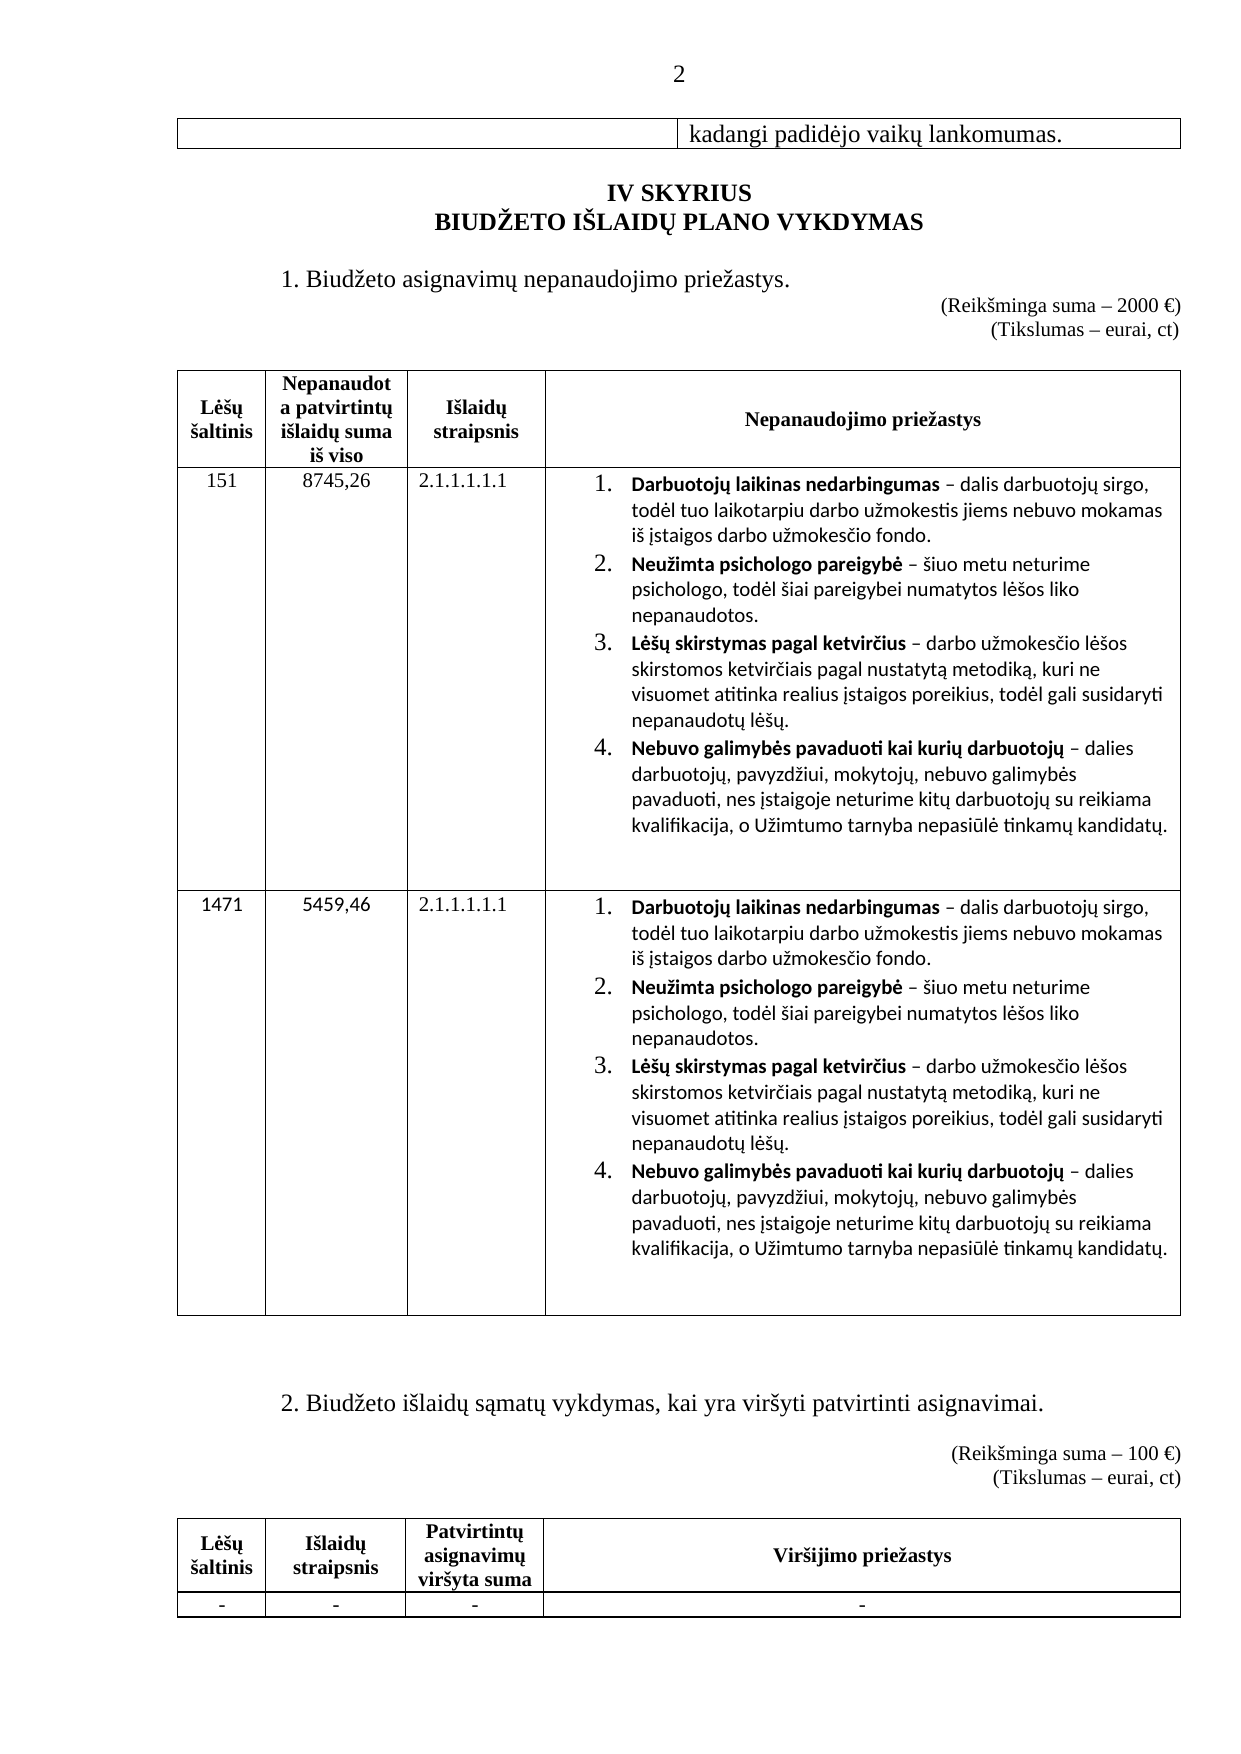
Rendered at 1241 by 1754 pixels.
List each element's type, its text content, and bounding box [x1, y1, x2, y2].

table_header Patvirtintų asignavimų viršyta suma [406, 1519, 543, 1591]
table_cell 1471 [178, 891, 265, 1315]
text (Reikšminga suma – 2000 €) [718, 293, 1181, 317]
text (Tikslumas – eurai, ct) [853, 317, 1181, 341]
text (Reikšminga suma – 100 €) [177, 1441, 1181, 1465]
text (Tikslumas – eurai, ct) [177, 1465, 1181, 1489]
text 2. Biudžeto išlaidų sąmatų vykdymas, kai yra viršyti patvirtinti asignavimai. [177, 1388, 1181, 1417]
table_cell - [406, 1593, 543, 1616]
table_cell Darbuotojų laikinas nedarbingumas – dalis darbuotojų sirgo, todėl tuo laikotarpiu darbo užmokestis jiems nebuvo mokamas iš įstaigos darbo užmokesčio fondo. Neužimta psichologo pareigybė – šiuo metu neturime psichologo, todėl šiai pareigybei numatytos lėšos liko nepanaudotos. Lėšų skirstymas pagal ketvirčius – darbo užmokesčio lėšos skirstomos ketvirčiais pagal nustatytą metodiką, kuri ne visuomet atitinka realius įstaigos poreikius, todėl gali susidaryti nepanaudotų lėšų. Nebuvo galimybės pavaduoti kai kurių darbuotojų – dalies darbuotojų, pavyzdžiui, mokytojų, nebuvo galimybės pavaduoti, nes įstaigoje neturime kitų darbuotojų su reikiama kvalifikacija, o Užimtumo tarnyba nepasiūlė tinkamų kandidatų. [546, 891, 1180, 1315]
table_header Viršijimo priežastys [544, 1519, 1180, 1591]
text IV SKYRIUS [177, 178, 1181, 207]
text BIUDŽETO IŠLAIDŲ PLANO VYKDYMAS [177, 207, 1181, 235]
table_cell - [544, 1593, 1180, 1616]
table_header Išlaidų straipsnis [266, 1519, 405, 1591]
table_cell 5459,46 [266, 891, 407, 1315]
table_header Išlaidų straipsnis [408, 371, 545, 467]
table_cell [678, 119, 1180, 148]
table_cell 2.1.1.1.1.1 [408, 468, 545, 890]
text 1. Biudžeto asignavimų nepanaudojimo priežastys. [177, 264, 1181, 293]
table_cell - [178, 1593, 265, 1616]
table_header Nepanaudota patvirtintų išlaidų suma iš viso [266, 371, 407, 467]
table_cell 33 [178, 119, 677, 148]
table_header Nepanaudojimo priežastys [546, 371, 1180, 467]
table_cell 151 [178, 468, 265, 890]
table_cell - [266, 1593, 405, 1616]
table_cell 8745,26 [266, 468, 407, 890]
table_header Lėšų šaltinis [178, 371, 265, 467]
table_cell 2.1.1.1.1.1 [408, 891, 545, 1315]
table_cell Darbuotojų laikinas nedarbingumas – dalis darbuotojų sirgo, todėl tuo laikotarpiu darbo užmokestis jiems nebuvo mokamas iš įstaigos darbo užmokesčio fondo. Neužimta psichologo pareigybė – šiuo metu neturime psichologo, todėl šiai pareigybei numatytos lėšos liko nepanaudotos. Lėšų skirstymas pagal ketvirčius – darbo užmokesčio lėšos skirstomos ketvirčiais pagal nustatytą metodiką, kuri ne visuomet atitinka realius įstaigos poreikius, todėl gali susidaryti nepanaudotų lėšų. Nebuvo galimybės pavaduoti kai kurių darbuotojų – dalies darbuotojų, pavyzdžiui, mokytojų, nebuvo galimybės pavaduoti, nes įstaigoje neturime kitų darbuotojų su reikiama kvalifikacija, o Užimtumo tarnyba nepasiūlė tinkamų kandidatų. [546, 468, 1180, 890]
table_header Lėšų šaltinis [178, 1519, 265, 1591]
